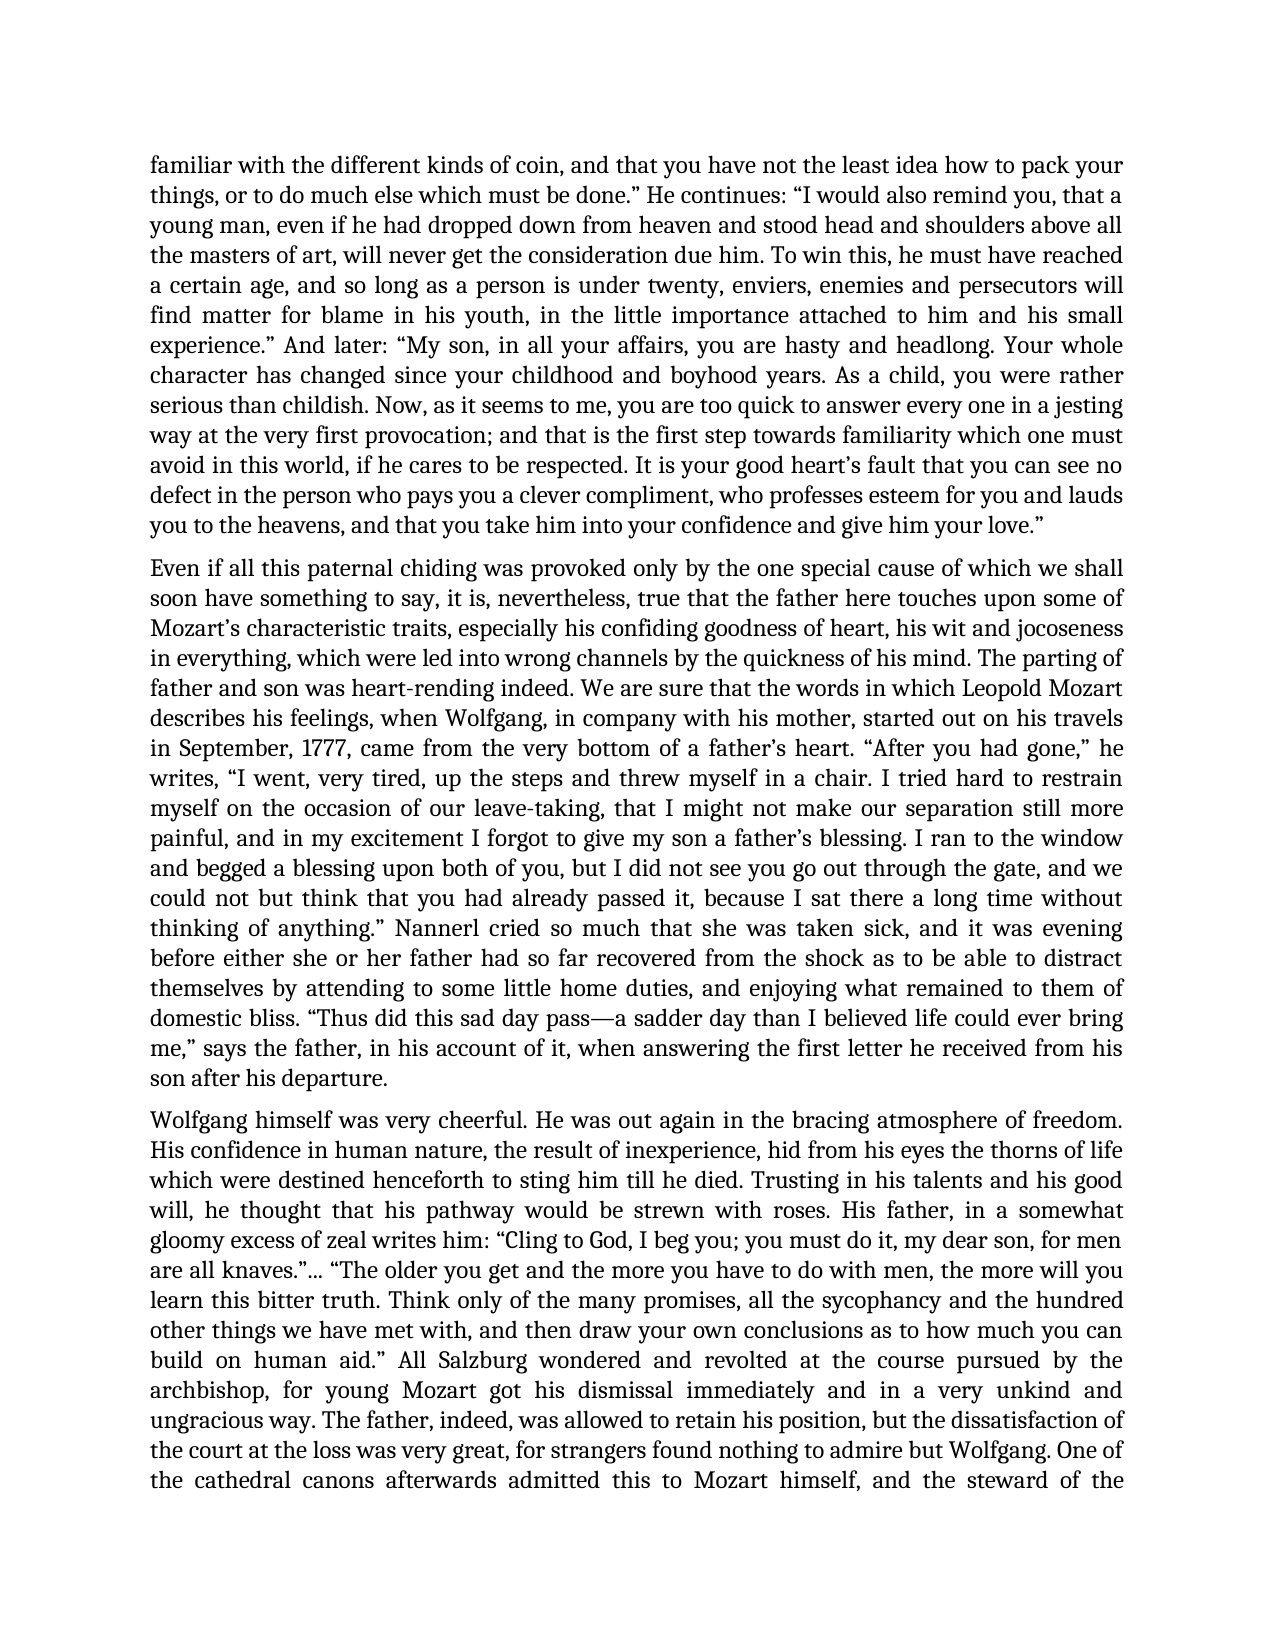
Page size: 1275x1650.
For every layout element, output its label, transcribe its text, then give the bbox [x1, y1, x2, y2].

text Even if all this paternal chiding was provoked only by the one special cause of which we shall soon have something to say, it is, nevertheless, true that the father here touches upon some of Mozart’s characteristic traits, especially his confiding goodness of heart, his wit and jocoseness in everything, which were led into wrong channels by the quickness of his mind. The parting of father and son was heart-rending indeed. We are sure that the words in which Leopold Mozart describes his feelings, when Wolfgang, in company with his mother, started out on his travels in September, 1777, came from the very bottom of a father’s heart. “After you had gone,” he writes, “I went, very tired, up the steps and threw myself in a chair. I tried hard to restrain myself on the occasion of our leave-taking, that I might not make our separation still more painful, and in my excitement I forgot to give my son a father’s blessing. I ran to the window and begged a blessing upon both of you, but I did not see you go out through the gate, and we could not but think that you had already passed it, because I sat there a long time without thinking of anything.” Nannerl cried so much that she was taken sick, and it was evening before either she or her father had so far recovered from the shock as to be able to distract themselves by attending to some little home duties, and enjoying what remained to them of domestic bliss. “Thus did this sad day pass—a sadder day than I believed life could ever bring me,” says the father, in his account of it, when answering the first letter he received from his son after his departure. [150, 552, 1125, 1092]
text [150, 1105, 1125, 1495]
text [150, 150, 1125, 540]
